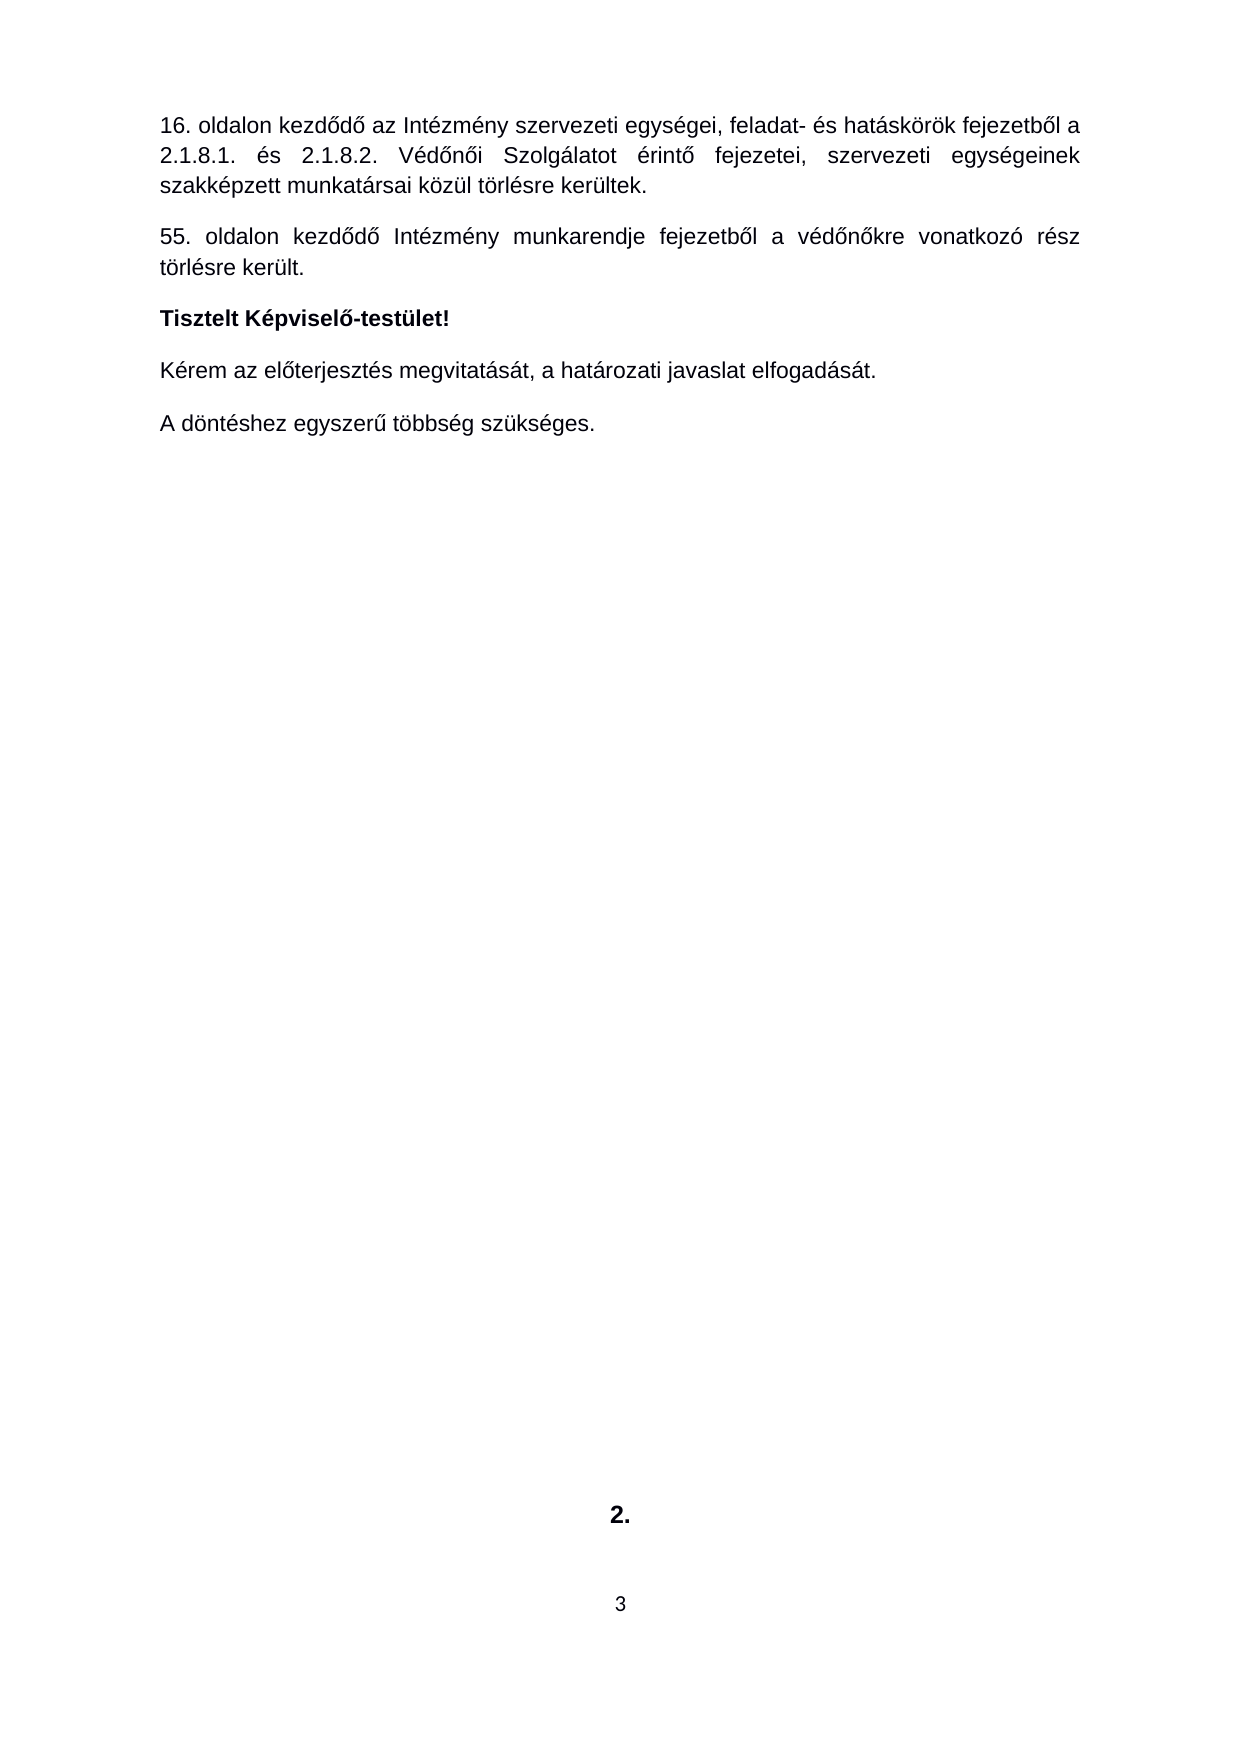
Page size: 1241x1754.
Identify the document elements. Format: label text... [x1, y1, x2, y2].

text Kérem az előterjesztés megvitatását, a határozati javaslat elfogadását. [159, 357, 1081, 383]
text A döntéshez egyszerű többség szükséges. [159, 410, 1081, 436]
text Tisztelt Képviselő-testület! [159, 304, 1081, 331]
text 55. oldalon kezdődő Intézmény munkarendje fejezetből a védőnőkre vonatkozó rész törlésre került. [159, 223, 1081, 280]
text 2. [159, 1500, 1081, 1529]
text 16. oldalon kezdődő az Intézmény szervezeti egységei, feladat- és hatáskörök fejezetből a 2.1.8.1. és 2.1.8.2. Védőnői Szolgálatot érintő fejezetei, szervezeti egységeinek szakképzett munkatársai közül törlésre kerültek. [159, 112, 1081, 198]
